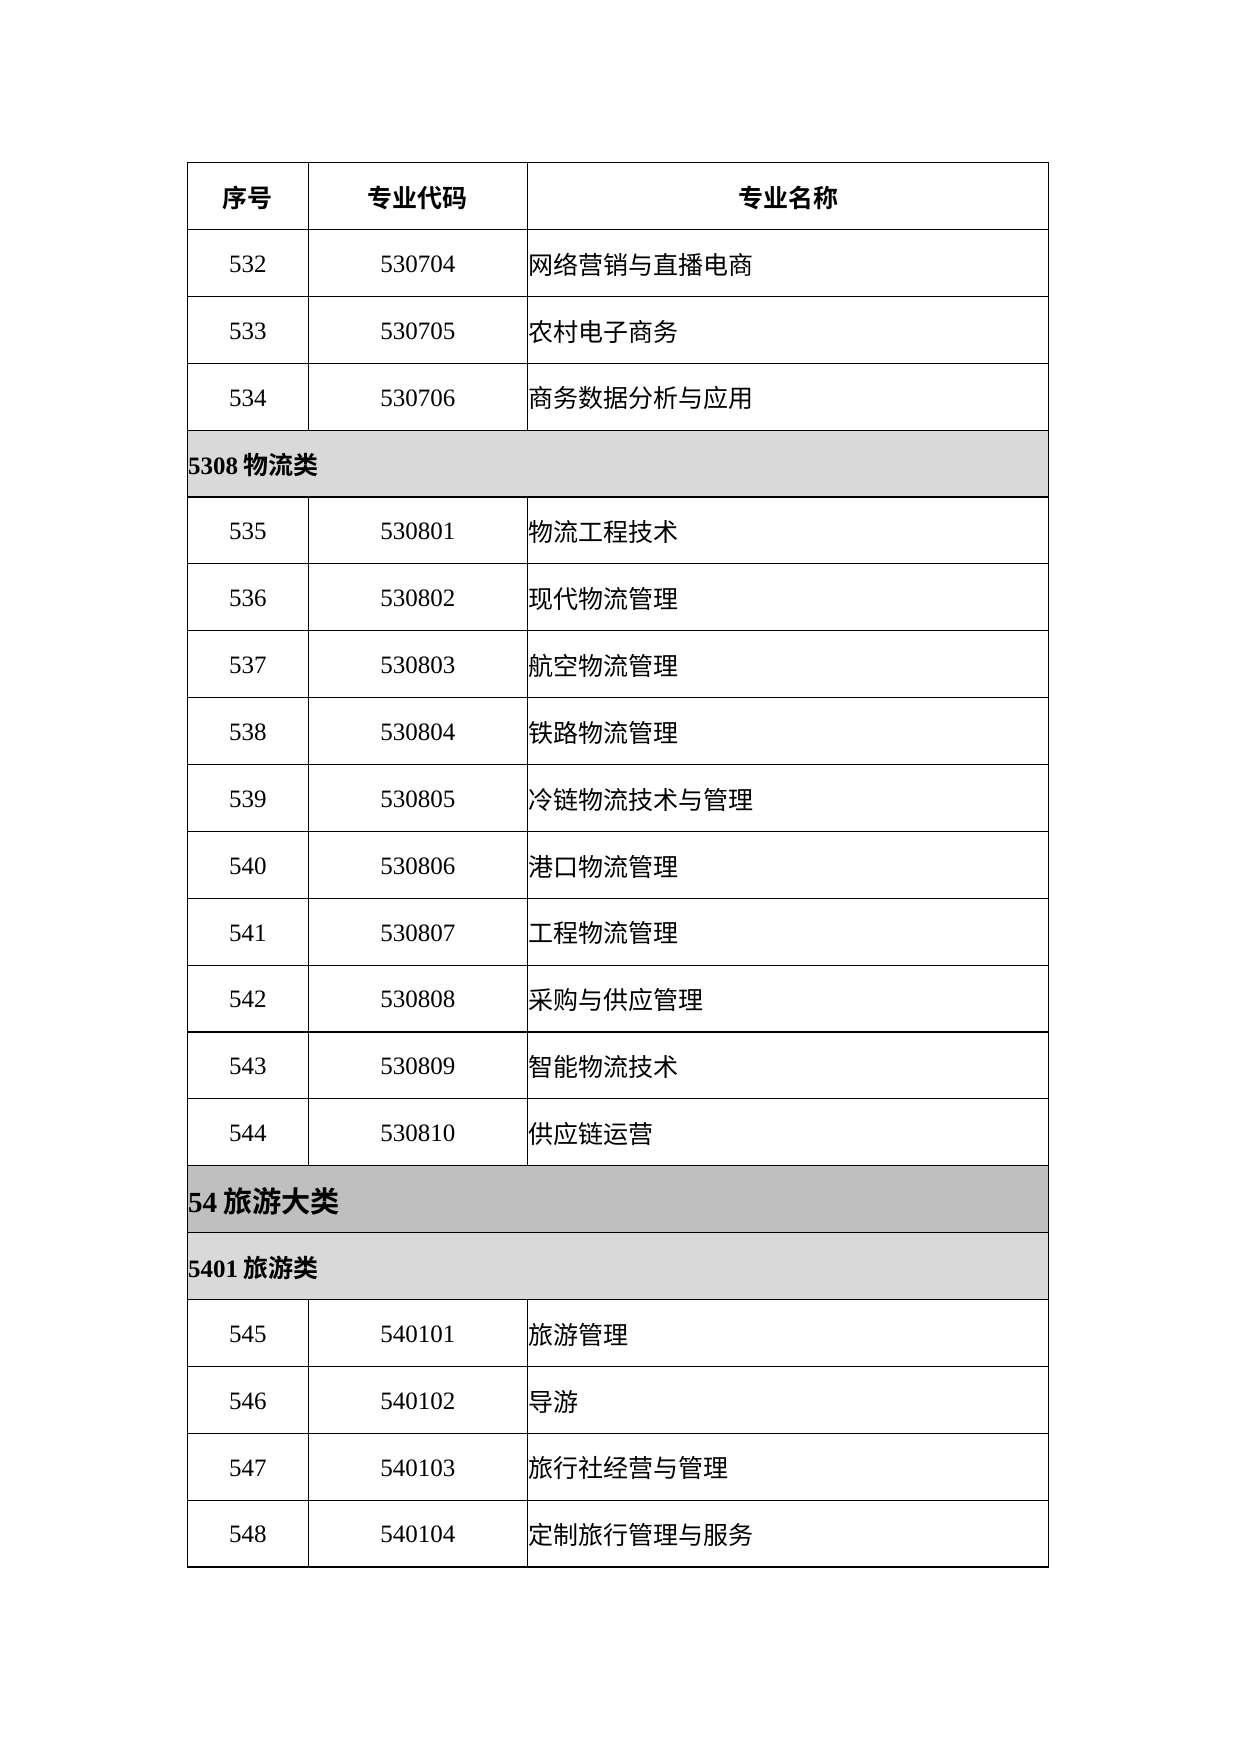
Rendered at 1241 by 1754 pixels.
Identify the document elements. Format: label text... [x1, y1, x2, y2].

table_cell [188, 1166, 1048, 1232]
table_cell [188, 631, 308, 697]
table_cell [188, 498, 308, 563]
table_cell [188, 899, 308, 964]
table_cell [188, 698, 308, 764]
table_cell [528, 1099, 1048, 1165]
table_header 序号 [188, 163, 308, 229]
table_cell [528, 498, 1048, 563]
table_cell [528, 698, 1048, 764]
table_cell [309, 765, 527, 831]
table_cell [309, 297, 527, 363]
table_header 专业代码 [309, 163, 527, 229]
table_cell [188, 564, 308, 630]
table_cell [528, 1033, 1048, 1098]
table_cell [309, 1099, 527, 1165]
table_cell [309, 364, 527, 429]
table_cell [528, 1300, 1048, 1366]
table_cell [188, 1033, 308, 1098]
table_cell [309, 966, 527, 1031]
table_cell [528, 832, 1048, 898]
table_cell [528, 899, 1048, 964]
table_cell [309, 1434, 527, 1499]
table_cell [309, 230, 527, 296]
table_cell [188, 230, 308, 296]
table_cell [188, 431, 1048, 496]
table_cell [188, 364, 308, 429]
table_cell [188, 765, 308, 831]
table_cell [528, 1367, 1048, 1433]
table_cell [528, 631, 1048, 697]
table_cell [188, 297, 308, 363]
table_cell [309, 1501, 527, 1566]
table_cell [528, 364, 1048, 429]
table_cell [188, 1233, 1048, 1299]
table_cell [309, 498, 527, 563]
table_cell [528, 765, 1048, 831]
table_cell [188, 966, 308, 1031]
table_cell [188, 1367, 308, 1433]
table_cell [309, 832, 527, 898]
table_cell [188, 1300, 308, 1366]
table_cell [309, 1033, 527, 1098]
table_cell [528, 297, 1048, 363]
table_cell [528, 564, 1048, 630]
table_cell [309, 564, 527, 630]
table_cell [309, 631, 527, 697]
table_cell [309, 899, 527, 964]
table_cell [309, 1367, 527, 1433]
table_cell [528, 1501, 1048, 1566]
table_header 专业名称 [528, 163, 1048, 229]
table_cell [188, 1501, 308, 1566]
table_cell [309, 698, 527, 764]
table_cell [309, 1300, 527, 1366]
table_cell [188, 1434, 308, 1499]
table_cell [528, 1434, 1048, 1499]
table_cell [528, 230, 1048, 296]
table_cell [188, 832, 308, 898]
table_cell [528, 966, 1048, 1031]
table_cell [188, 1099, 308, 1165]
